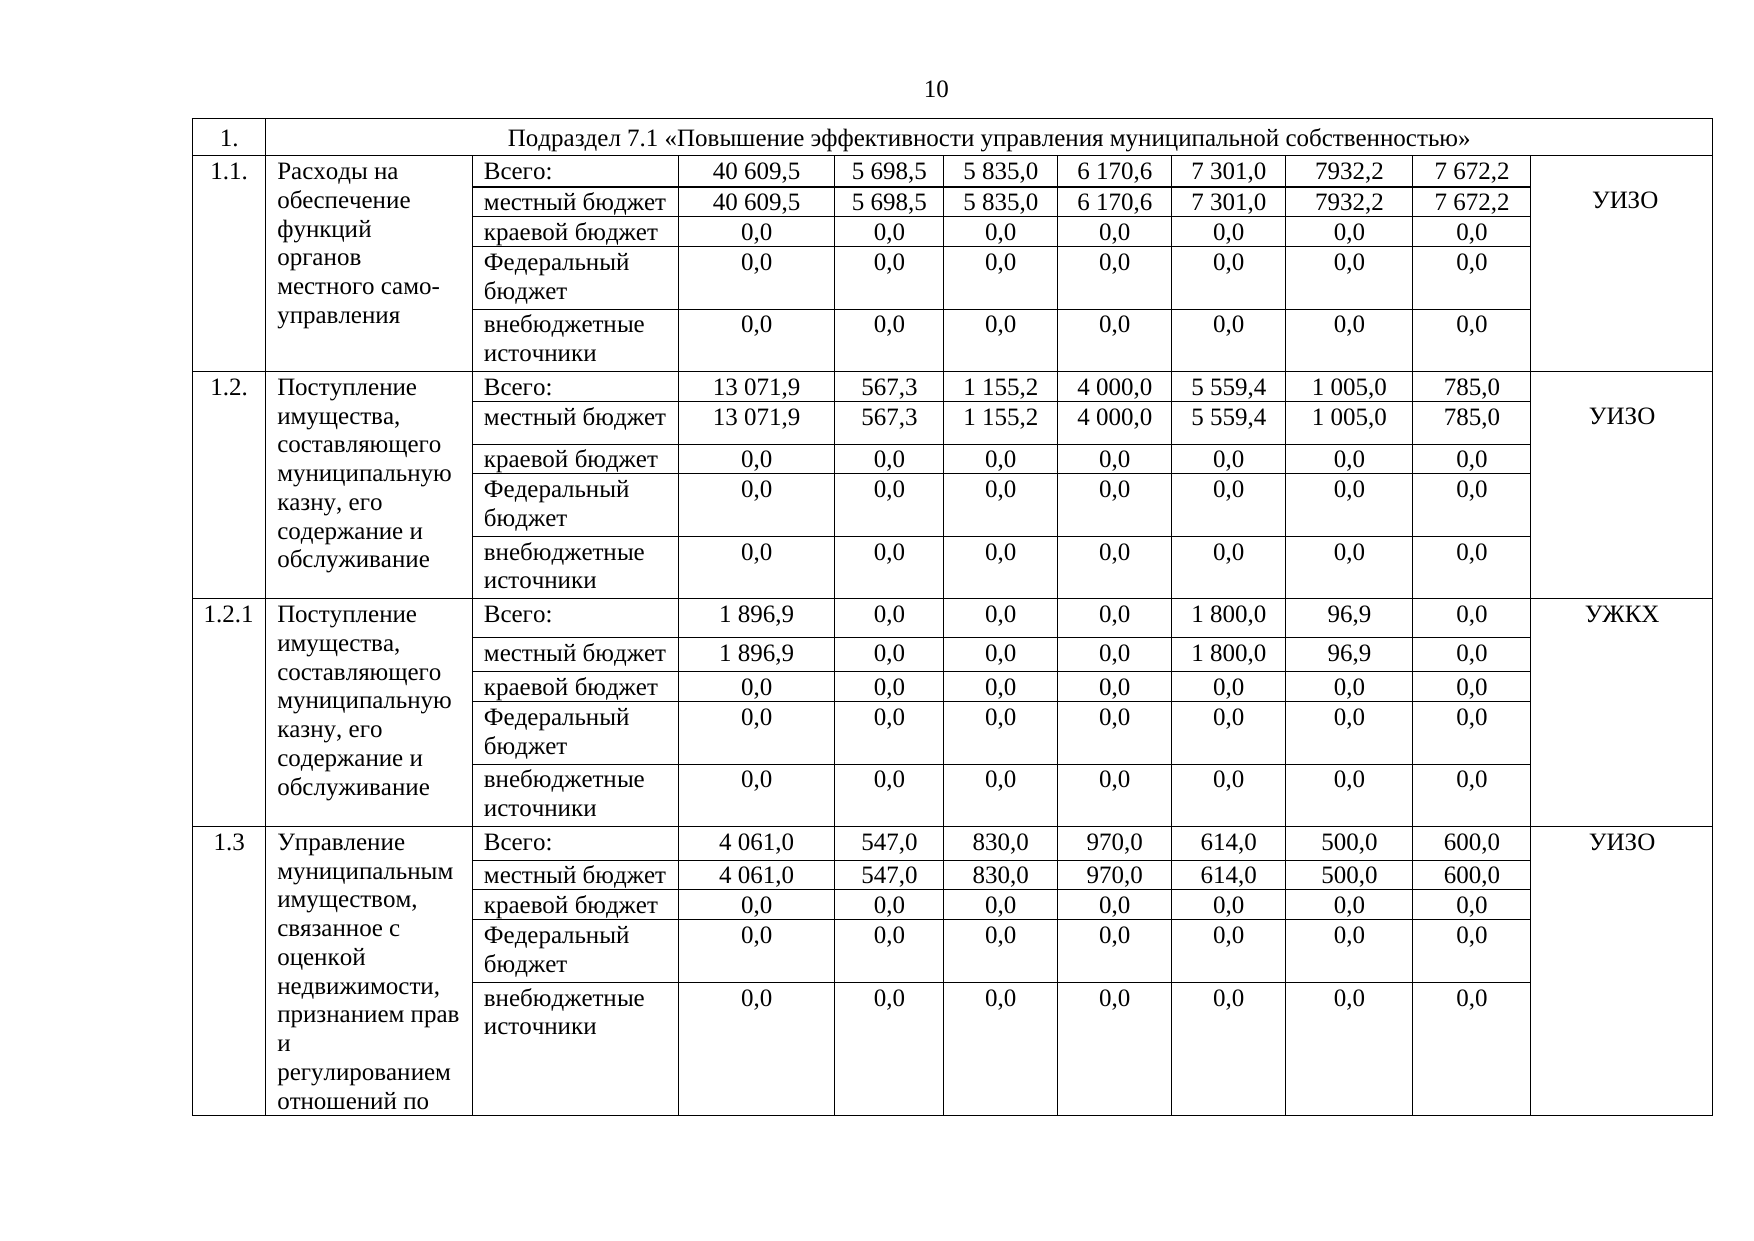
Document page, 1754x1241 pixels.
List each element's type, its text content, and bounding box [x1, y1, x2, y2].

table_cell краевой бюджет [473, 672, 678, 701]
table_cell 0,0 [1172, 672, 1285, 701]
table_cell 1 005,0 [1286, 372, 1412, 401]
table_cell 970,0 [1058, 827, 1171, 859]
table_cell 5 559,4 [1172, 402, 1285, 443]
table_cell 0,0 [1286, 537, 1412, 598]
table_cell Федеральный бюджет [473, 247, 678, 308]
table_cell 0,0 [1413, 445, 1530, 473]
table_cell 0,0 [835, 445, 943, 473]
table_cell 4 061,0 [679, 827, 834, 859]
table_cell 0,0 [1172, 983, 1285, 1114]
table_cell 0,0 [1286, 765, 1412, 826]
table_cell 5 559,4 [1172, 372, 1285, 401]
table_cell 0,0 [1058, 537, 1171, 598]
table_cell 1.2. [193, 372, 265, 598]
table_cell 0,0 [1172, 247, 1285, 308]
table_cell 96,9 [1286, 638, 1412, 671]
table_cell 0,0 [1413, 537, 1530, 598]
table_cell Подраздел 7.1 «Повышение эффективности управления муниципальной собственностью» [266, 119, 1712, 155]
table_cell 1.1. [193, 156, 265, 371]
table_cell 0,0 [835, 217, 943, 246]
table_cell УЖКХ [1531, 599, 1712, 826]
table_cell 7932,2 [1286, 188, 1412, 216]
table_cell 0,0 [679, 920, 834, 982]
table_cell 0,0 [1286, 890, 1412, 919]
table_cell УИЗО [1531, 156, 1712, 371]
table_cell 0,0 [835, 474, 943, 536]
table_cell 785,0 [1413, 372, 1530, 401]
table_cell 0,0 [944, 599, 1057, 637]
table_cell 0,0 [679, 672, 834, 701]
table_cell УИЗО [1531, 827, 1712, 1114]
table_cell 600,0 [1413, 861, 1530, 889]
table_cell 0,0 [1058, 983, 1171, 1114]
table_cell 1 800,0 [1172, 599, 1285, 637]
table_cell Всего: [473, 599, 678, 637]
table_cell 0,0 [1286, 983, 1412, 1114]
table_cell 7 301,0 [1172, 188, 1285, 216]
table_cell 0,0 [944, 474, 1057, 536]
table_cell 40 609,5 [679, 156, 834, 186]
table_cell 0,0 [679, 247, 834, 308]
table_cell 0,0 [944, 920, 1057, 982]
table_cell 0,0 [1286, 702, 1412, 763]
table_cell Поступление имущества, составляющего муниципальную казну, его содержание и обслуживание [266, 599, 472, 826]
table_cell 0,0 [944, 672, 1057, 701]
table_cell 0,0 [944, 890, 1057, 919]
table_cell 0,0 [1058, 247, 1171, 308]
table_cell 0,0 [1413, 599, 1530, 637]
table_cell 785,0 [1413, 402, 1530, 443]
table_cell 5 835,0 [944, 156, 1057, 186]
table_cell 7 301,0 [1172, 156, 1285, 186]
table_cell 0,0 [1058, 702, 1171, 763]
table_cell 0,0 [944, 638, 1057, 671]
table_cell 0,0 [679, 217, 834, 246]
table_cell 96,9 [1286, 599, 1412, 637]
table_cell Всего: [473, 372, 678, 401]
table_cell 500,0 [1286, 827, 1412, 859]
table_cell 0,0 [1058, 310, 1171, 371]
table_cell Поступление имущества, составляющего муниципальную казну, его содержание и обслуживание [266, 372, 472, 598]
table_cell 830,0 [944, 827, 1057, 859]
table_cell 0,0 [1172, 890, 1285, 919]
table_cell внебюджетные источники [473, 765, 678, 826]
table_cell 0,0 [1058, 599, 1171, 637]
table_cell 0,0 [1172, 217, 1285, 246]
table_cell 0,0 [1058, 672, 1171, 701]
table_cell 0,0 [944, 702, 1057, 763]
table_cell 0,0 [944, 310, 1057, 371]
table_cell 0,0 [1172, 765, 1285, 826]
table_cell 0,0 [1286, 310, 1412, 371]
table_cell 500,0 [1286, 861, 1412, 889]
table_cell 7932,2 [1286, 156, 1412, 186]
table_cell 40 609,5 [679, 188, 834, 216]
table_cell Всего: [473, 156, 678, 186]
table_cell 0,0 [1172, 537, 1285, 598]
table_cell 0,0 [944, 247, 1057, 308]
table_cell 0,0 [1172, 920, 1285, 982]
table_cell 7 672,2 [1413, 188, 1530, 216]
table_cell внебюджетные источники [473, 310, 678, 371]
table_cell 0,0 [1413, 765, 1530, 826]
table_cell 0,0 [679, 537, 834, 598]
table_cell 567,3 [835, 372, 943, 401]
table_cell 600,0 [1413, 827, 1530, 859]
table_cell 5 698,5 [835, 156, 943, 186]
table_cell 1. [193, 119, 265, 155]
table_cell 0,0 [1413, 638, 1530, 671]
table_cell 0,0 [1413, 702, 1530, 763]
table_cell 0,0 [679, 765, 834, 826]
table_cell 0,0 [1286, 672, 1412, 701]
table_cell 0,0 [944, 765, 1057, 826]
table_cell 0,0 [679, 310, 834, 371]
table_cell 5 835,0 [944, 188, 1057, 216]
table_cell Расходы на обеспечение функций органов местного само- управления [266, 156, 472, 371]
table_cell внебюджетные источники [473, 537, 678, 598]
table_cell 0,0 [1172, 445, 1285, 473]
table_cell 0,0 [1413, 474, 1530, 536]
table_cell 4 000,0 [1058, 372, 1171, 401]
table_cell Федеральный бюджет [473, 702, 678, 763]
table_cell 1 896,9 [679, 599, 834, 637]
table_cell 6 170,6 [1058, 188, 1171, 216]
table_cell краевой бюджет [473, 445, 678, 473]
table_cell 0,0 [1413, 217, 1530, 246]
table_cell краевой бюджет [473, 217, 678, 246]
table_cell 1 155,2 [944, 372, 1057, 401]
table_cell 0,0 [1172, 474, 1285, 536]
table_cell Всего: [473, 827, 678, 859]
table_cell 0,0 [944, 983, 1057, 1114]
table_cell 0,0 [679, 445, 834, 473]
table_cell 0,0 [1286, 445, 1412, 473]
table_cell 0,0 [835, 638, 943, 671]
table_cell 0,0 [944, 217, 1057, 246]
table_cell 0,0 [944, 537, 1057, 598]
table_cell 0,0 [835, 537, 943, 598]
table_cell 1 005,0 [1286, 402, 1412, 443]
table_cell 0,0 [1286, 920, 1412, 982]
table_cell 4 000,0 [1058, 402, 1171, 443]
table_cell 0,0 [1286, 247, 1412, 308]
table_cell Управление муниципальным имуществом, связанное с оценкой недвижимости, признанием прав и регулированием отношений по муниципальной собственности [266, 827, 472, 1114]
table_cell местный бюджет [473, 402, 678, 443]
table_cell 0,0 [835, 890, 943, 919]
table_cell местный бюджет [473, 861, 678, 889]
table_cell 547,0 [835, 827, 943, 859]
table_cell 0,0 [835, 310, 943, 371]
table_cell 0,0 [835, 983, 943, 1114]
table_cell 0,0 [1058, 445, 1171, 473]
table_cell 0,0 [1286, 474, 1412, 536]
table_cell 0,0 [1058, 920, 1171, 982]
table_cell 4 061,0 [679, 861, 834, 889]
table_cell Федеральный бюджет [473, 920, 678, 982]
table_cell 0,0 [835, 702, 943, 763]
table_cell 0,0 [679, 983, 834, 1114]
table_cell 13 071,9 [679, 402, 834, 443]
table_cell 0,0 [1413, 310, 1530, 371]
table_cell 970,0 [1058, 861, 1171, 889]
table_cell 0,0 [1058, 474, 1171, 536]
table_cell 13 071,9 [679, 372, 834, 401]
table_cell 0,0 [1058, 765, 1171, 826]
table_cell 1 155,2 [944, 402, 1057, 443]
table_cell 5 698,5 [835, 188, 943, 216]
table_cell 1 800,0 [1172, 638, 1285, 671]
table_cell 0,0 [944, 445, 1057, 473]
table_cell 0,0 [1058, 890, 1171, 919]
table_cell 0,0 [1058, 638, 1171, 671]
table_cell местный бюджет [473, 188, 678, 216]
table_cell 0,0 [679, 890, 834, 919]
table_cell 0,0 [679, 702, 834, 763]
table_cell 614,0 [1172, 827, 1285, 859]
table_cell 0,0 [1058, 217, 1171, 246]
table_cell 1.2.1 [193, 599, 265, 826]
table_cell 0,0 [1413, 920, 1530, 982]
table_cell 614,0 [1172, 861, 1285, 889]
table_cell 0,0 [835, 672, 943, 701]
table_cell Федеральный бюджет [473, 474, 678, 536]
table_cell 547,0 [835, 861, 943, 889]
table_cell 0,0 [835, 599, 943, 637]
table_cell 0,0 [835, 247, 943, 308]
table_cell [473, 983, 678, 1114]
table_cell 0,0 [1413, 672, 1530, 701]
table_cell 6 170,6 [1058, 156, 1171, 186]
table_cell местный бюджет [473, 638, 678, 671]
table_cell 0,0 [1286, 217, 1412, 246]
table_cell 0,0 [679, 474, 834, 536]
table_cell 0,0 [1413, 247, 1530, 308]
table_cell 0,0 [1172, 310, 1285, 371]
table_cell УИЗО [1531, 372, 1712, 598]
table_cell 567,3 [835, 402, 943, 443]
table_cell краевой бюджет [473, 890, 678, 919]
table_cell 0,0 [1413, 983, 1530, 1114]
table_cell 0,0 [1413, 890, 1530, 919]
table_cell 0,0 [1172, 702, 1285, 763]
table_cell 0,0 [835, 765, 943, 826]
table_cell 7 672,2 [1413, 156, 1530, 186]
table_cell 830,0 [944, 861, 1057, 889]
table_cell 1 896,9 [679, 638, 834, 671]
table_cell 0,0 [835, 920, 943, 982]
table_cell 1.3 [193, 827, 265, 1114]
